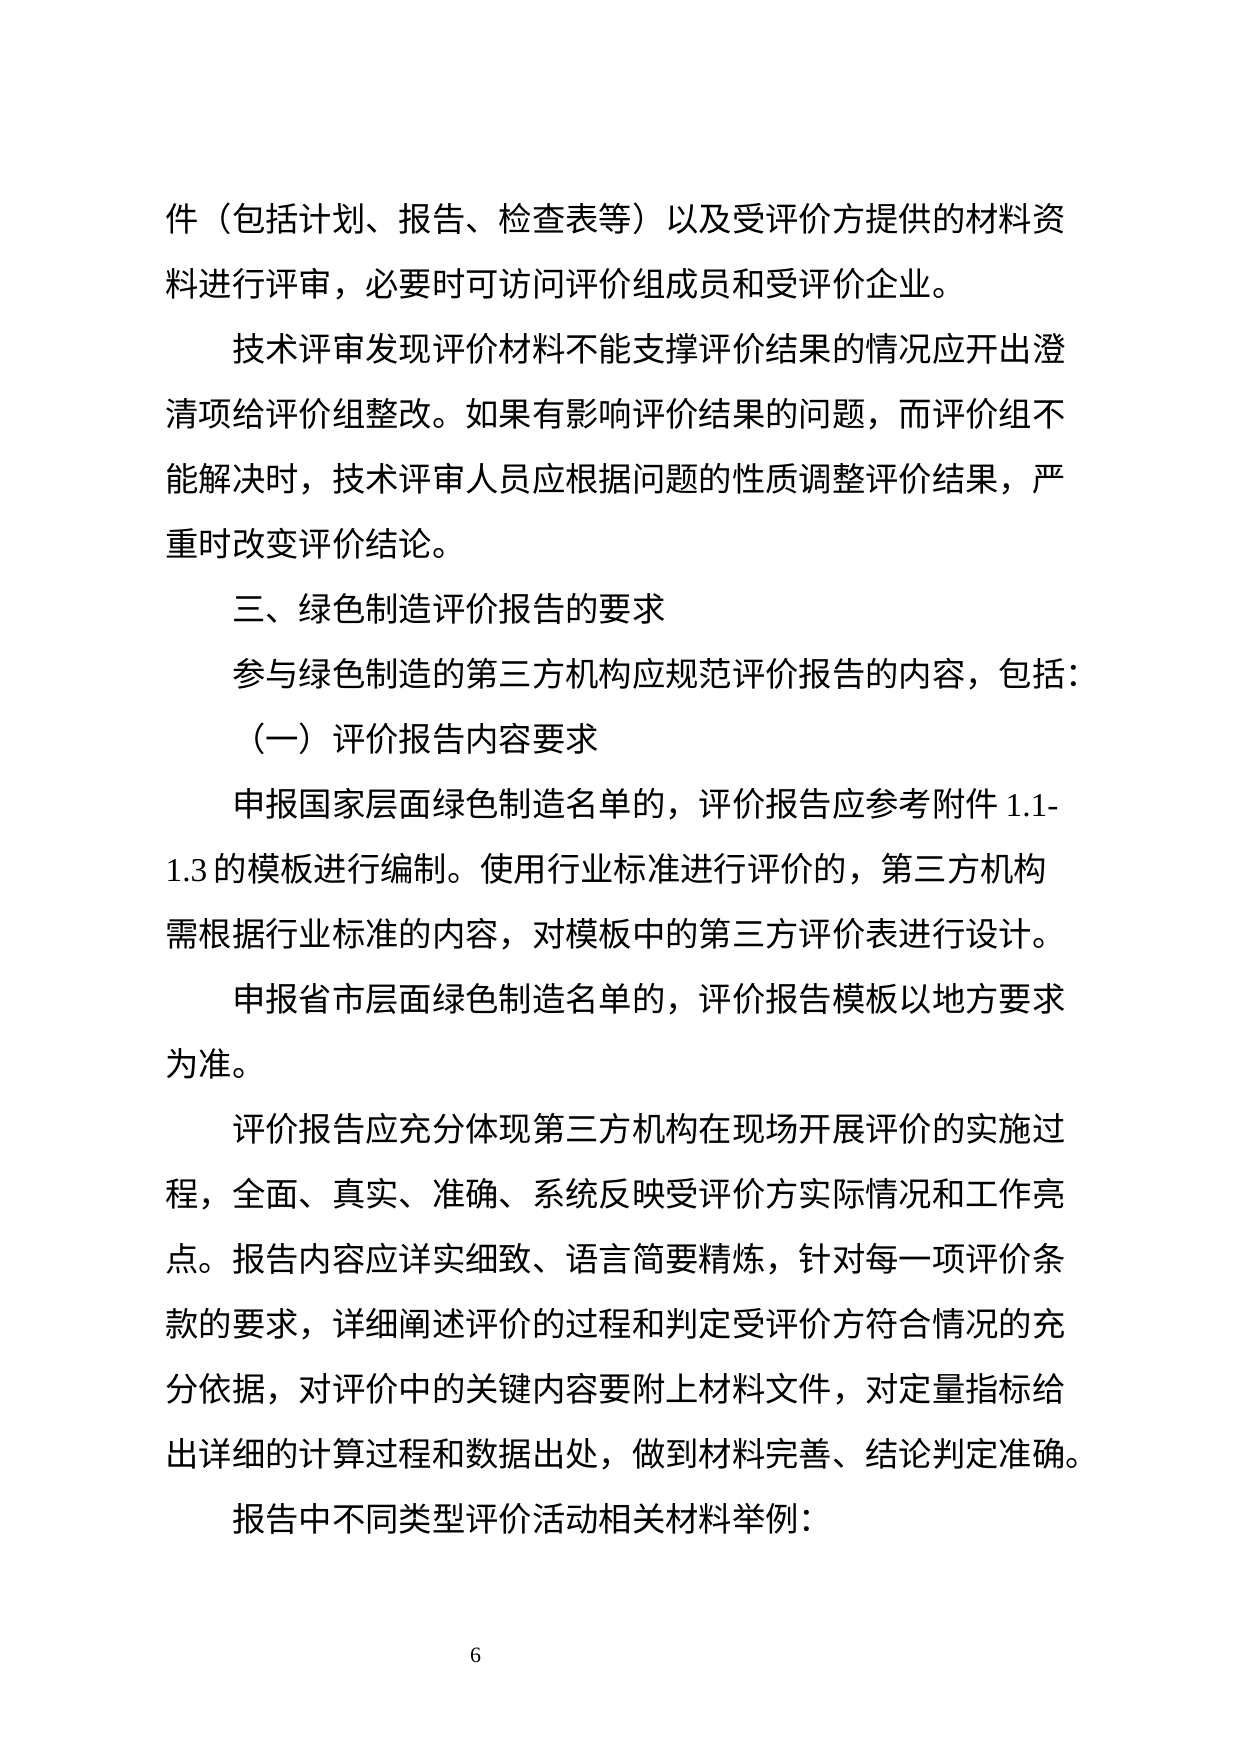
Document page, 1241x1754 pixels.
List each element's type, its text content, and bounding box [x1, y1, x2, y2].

text 申报国家层面绿色制造名单的，评价报告应参考附件1.1-1.3的模板进行编制。使用行业标准进行评价的，第三方机构需根据行业标准的内容，对模板中的第三方评价表进行设计。 [165, 769, 1075, 964]
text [165, 184, 1075, 314]
text 申报省市层面绿色制造名单的，评价报告模板以地方要求为准。 [165, 964, 1075, 1094]
text 评价报告应充分体现第三方机构在现场开展评价的实施过程，全面、真实、准确、系统反映受评价方实际情况和工作亮点。报告内容应详实细致、语言简要精炼，针对每一项评价条款的要求，详细阐述评价的过程和判定受评价方符合情况的充分依据，对评价中的关键内容要附上材料文件，对定量指标给出详细的计算过程和数据出处，做到材料完善、结论判定准确。 [165, 1094, 1075, 1484]
text 报告中不同类型评价活动相关材料举例： [165, 1484, 1075, 1549]
text 三、绿色制造评价报告的要求 [165, 574, 1075, 639]
text （一）评价报告内容要求 [165, 704, 1075, 769]
text 技术评审发现评价材料不能支撑评价结果的情况应开出澄清项给评价组整改。如果有影响评价结果的问题，而评价组不能解决时，技术评审人员应根据问题的性质调整评价结果，严重时改变评价结论。 [165, 314, 1075, 574]
text 参与绿色制造的第三方机构应规范评价报告的内容，包括： [165, 639, 1075, 704]
